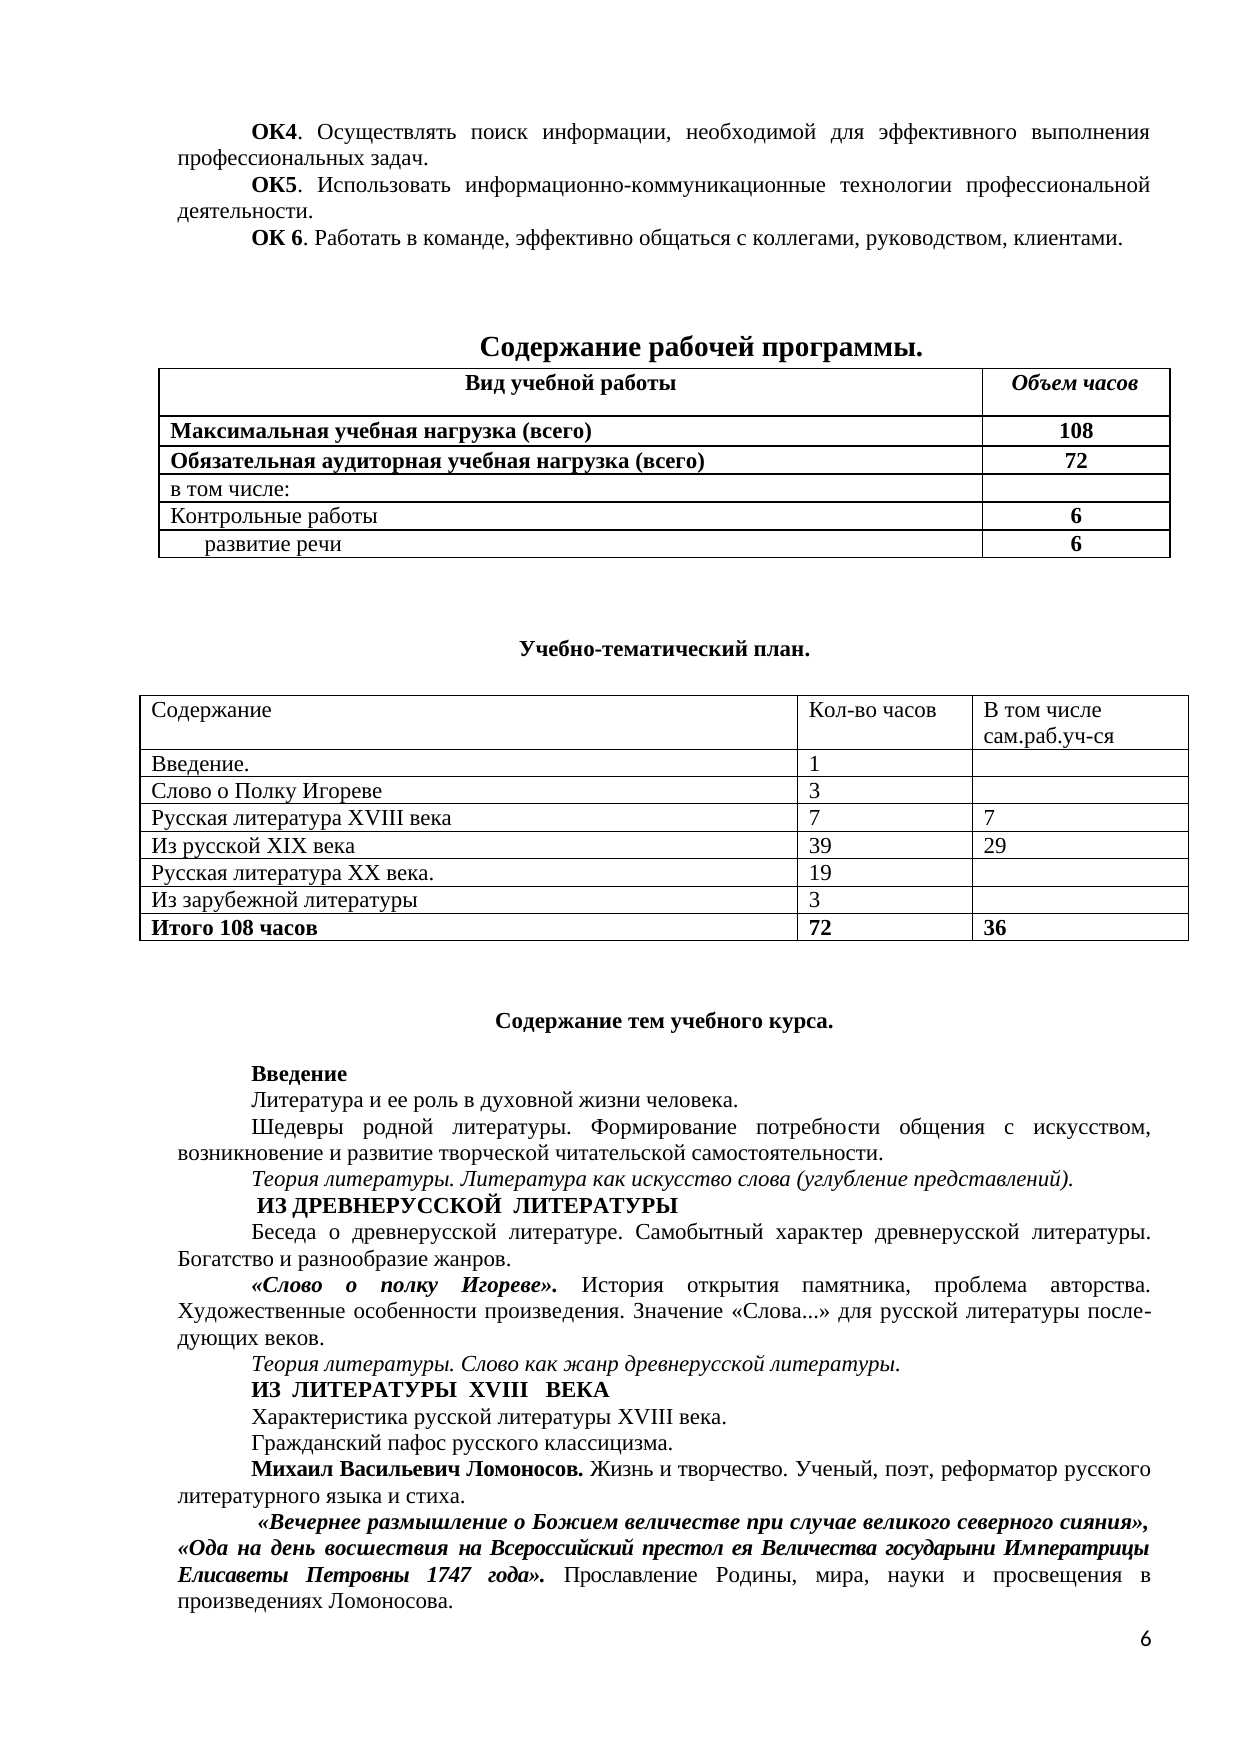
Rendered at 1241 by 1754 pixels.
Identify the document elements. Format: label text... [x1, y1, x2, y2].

table_cell [973, 859, 1188, 886]
table_cell 6 [983, 531, 1169, 557]
text Характеристика русской литературы XVIII века. [177, 1403, 1152, 1429]
table_cell [973, 887, 1188, 913]
text Беседа о древнерусской литературе. Самобытный характер древнерусской литературы. Богатство и разнообразие жанров. [177, 1218, 1152, 1271]
table_cell 29 [973, 832, 1188, 858]
text Литература и ее роль в духовной жизни человека. [177, 1086, 1152, 1113]
table_cell 72 [798, 914, 972, 940]
text ОК5. Использовать информационно-коммуникационные технологии профессиональной деятельности. [177, 171, 1152, 223]
table_cell Обязательная аудиторная учебная нагрузка (всего) [160, 447, 982, 473]
table_cell 1 [798, 750, 972, 776]
table_cell 39 [798, 832, 972, 858]
table_cell Максимальная учебная нагрузка (всего) [160, 417, 982, 445]
table_cell Слово о Полку Игореве [141, 777, 797, 803]
table_cell в том числе: [160, 475, 982, 501]
table_header В том числе сам.раб.уч-ся [973, 696, 1188, 748]
text Введение [177, 1060, 1152, 1086]
table_cell развитие речи [160, 531, 982, 557]
text Теория литературы. Слово как жанр древнерусской литературы. [177, 1350, 1152, 1376]
table_cell 108 [983, 417, 1169, 445]
table_cell Введение. [141, 750, 797, 776]
table_cell [973, 750, 1188, 776]
text Михаил Васильевич Ломоносов. Жизнь и творчество. Ученый, поэт, реформатор русского литературного языка и стиха. [177, 1455, 1152, 1508]
text Учебно-тематический план. [177, 635, 1152, 662]
table_cell 6 [983, 503, 1169, 529]
text Содержание рабочей программы. [177, 329, 1152, 362]
text Шедевры родной литературы. Формирование потребности общения с искусством, возникновение и развитие творческой читательской самостоятельности. [177, 1113, 1152, 1166]
table_header Объем часов [983, 369, 1169, 415]
table_cell Итого 108 часов [141, 914, 797, 940]
text ОК 6. Работать в команде, эффективно общаться с коллегами, руководством, клиентами. [177, 223, 1152, 250]
table_cell 36 [973, 914, 1188, 940]
table_header Кол-во часов [798, 696, 972, 748]
text Содержание тем учебного курса. [177, 1007, 1152, 1034]
table_cell 7 [798, 804, 972, 831]
text ИЗ ЛИТЕРАТУРЫ XVIII ВЕКА [177, 1376, 1152, 1403]
table_header Содержание [141, 696, 797, 748]
table_cell 3 [798, 777, 972, 803]
table_cell 19 [798, 859, 972, 886]
table_cell 7 [973, 804, 1188, 831]
text Теория литературы. Литература как искусство слова (углубление представлений). [177, 1166, 1152, 1192]
table_header Вид учебной работы [160, 369, 982, 415]
table_cell [973, 777, 1188, 803]
table_cell 72 [983, 447, 1169, 473]
table_cell Из зарубежной литературы [141, 887, 797, 913]
table_cell Из русской ХIХ века [141, 832, 797, 858]
table_cell [983, 475, 1169, 501]
text ОК4. Осуществлять поиск информации, необходимой для эффективного выполнения профессиональных задач. [177, 118, 1152, 171]
text «Вечернее размышление о Божием величестве при случае великого северного сияния», «Ода на день восшествия на Всероссийский престол ея Величества государыни Императрицы Елисаветы Петровны 1747 года». Прославление Родины, мира, науки и просвещения в произведениях Ломоносова. [177, 1508, 1152, 1613]
text ИЗ ДРЕВНЕРУССКОЙ ЛИТЕРАТУРЫ [177, 1192, 1152, 1218]
text «Слово о полку Игореве». История открытия памятника, проблема авторства. Художественные особенности произведения. Значение «Слова...» для русской литературы последующих веков. [177, 1271, 1152, 1350]
table_cell Русская литература ХVIII века [141, 804, 797, 831]
table_cell 3 [798, 887, 972, 913]
table_cell Контрольные работы [160, 503, 982, 529]
table_cell Русская литература ХХ века. [141, 859, 797, 886]
text Гражданский пафос русского классицизма. [177, 1429, 1152, 1455]
